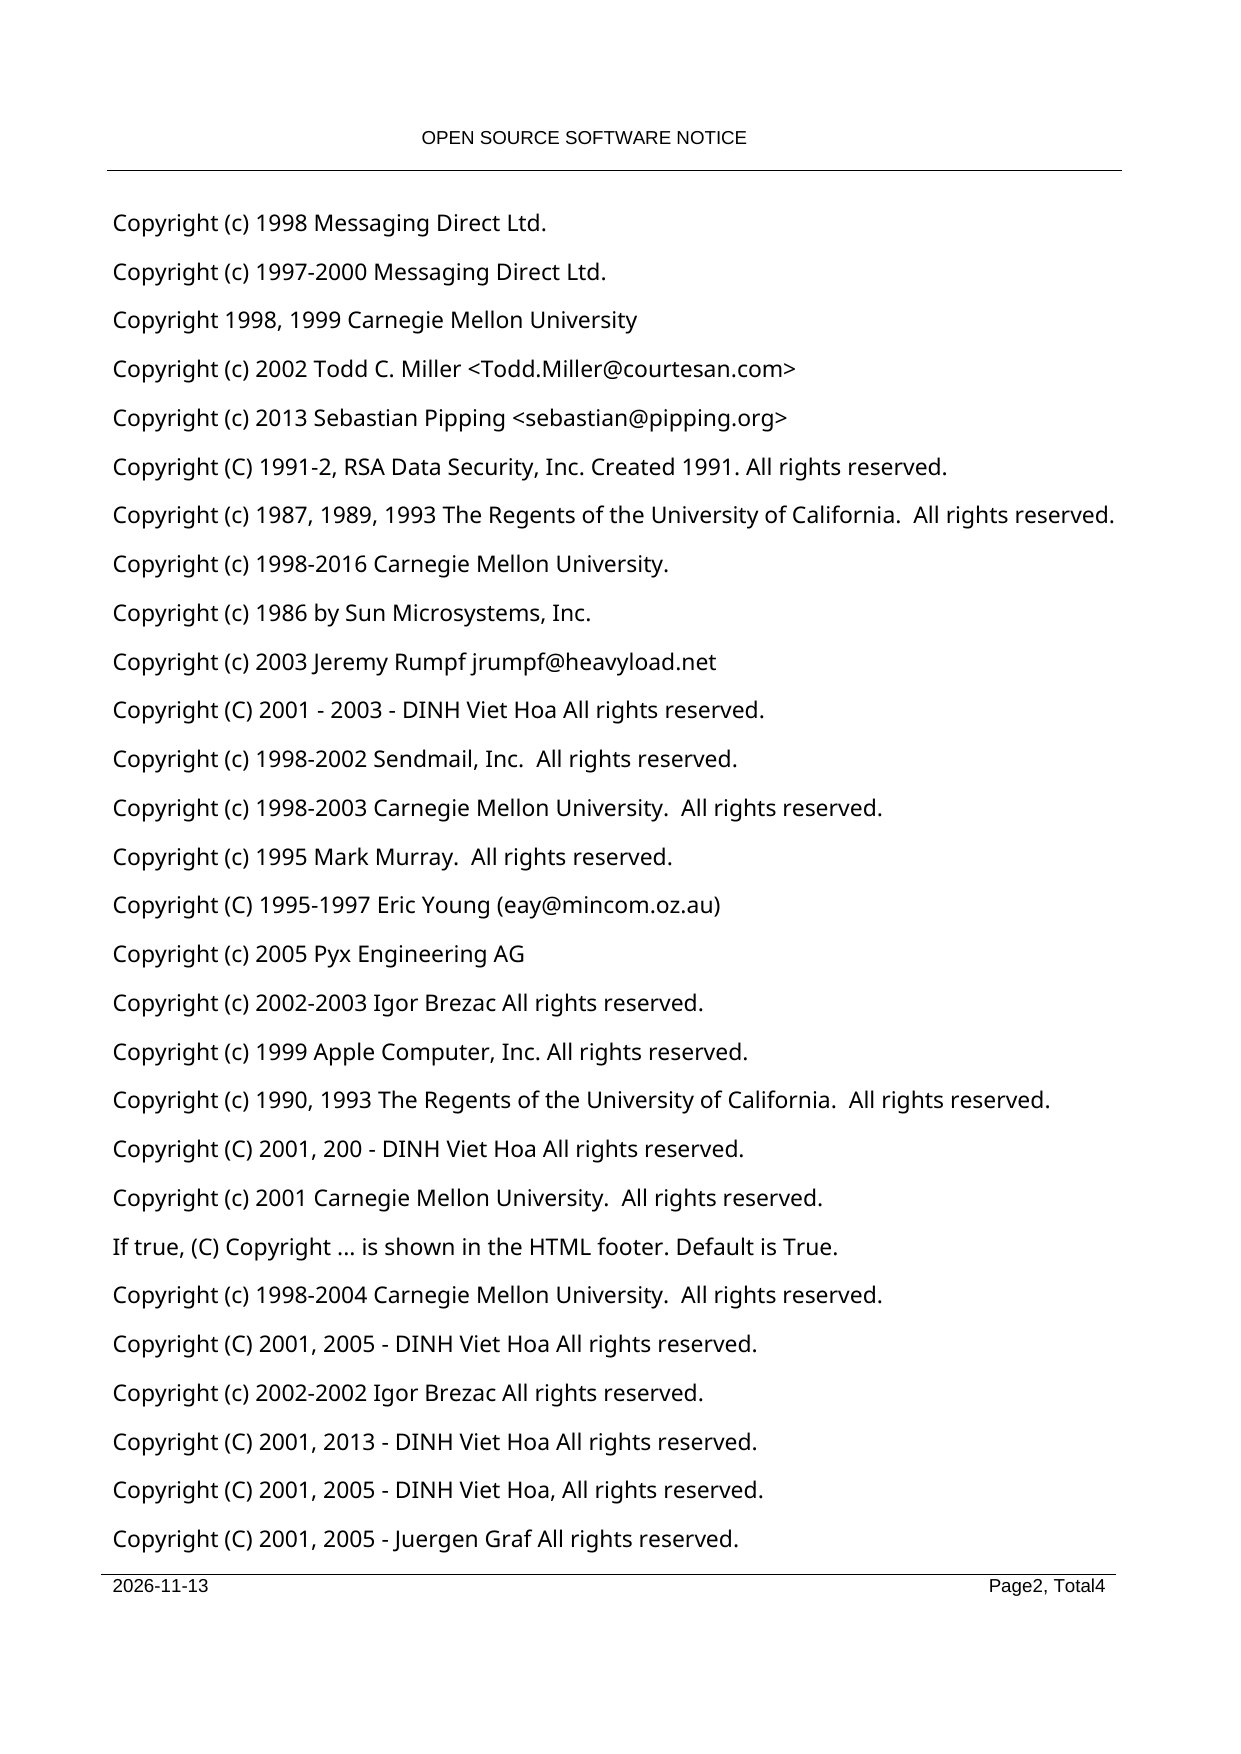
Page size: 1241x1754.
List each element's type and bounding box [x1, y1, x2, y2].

text [112, 206, 1128, 1555]
